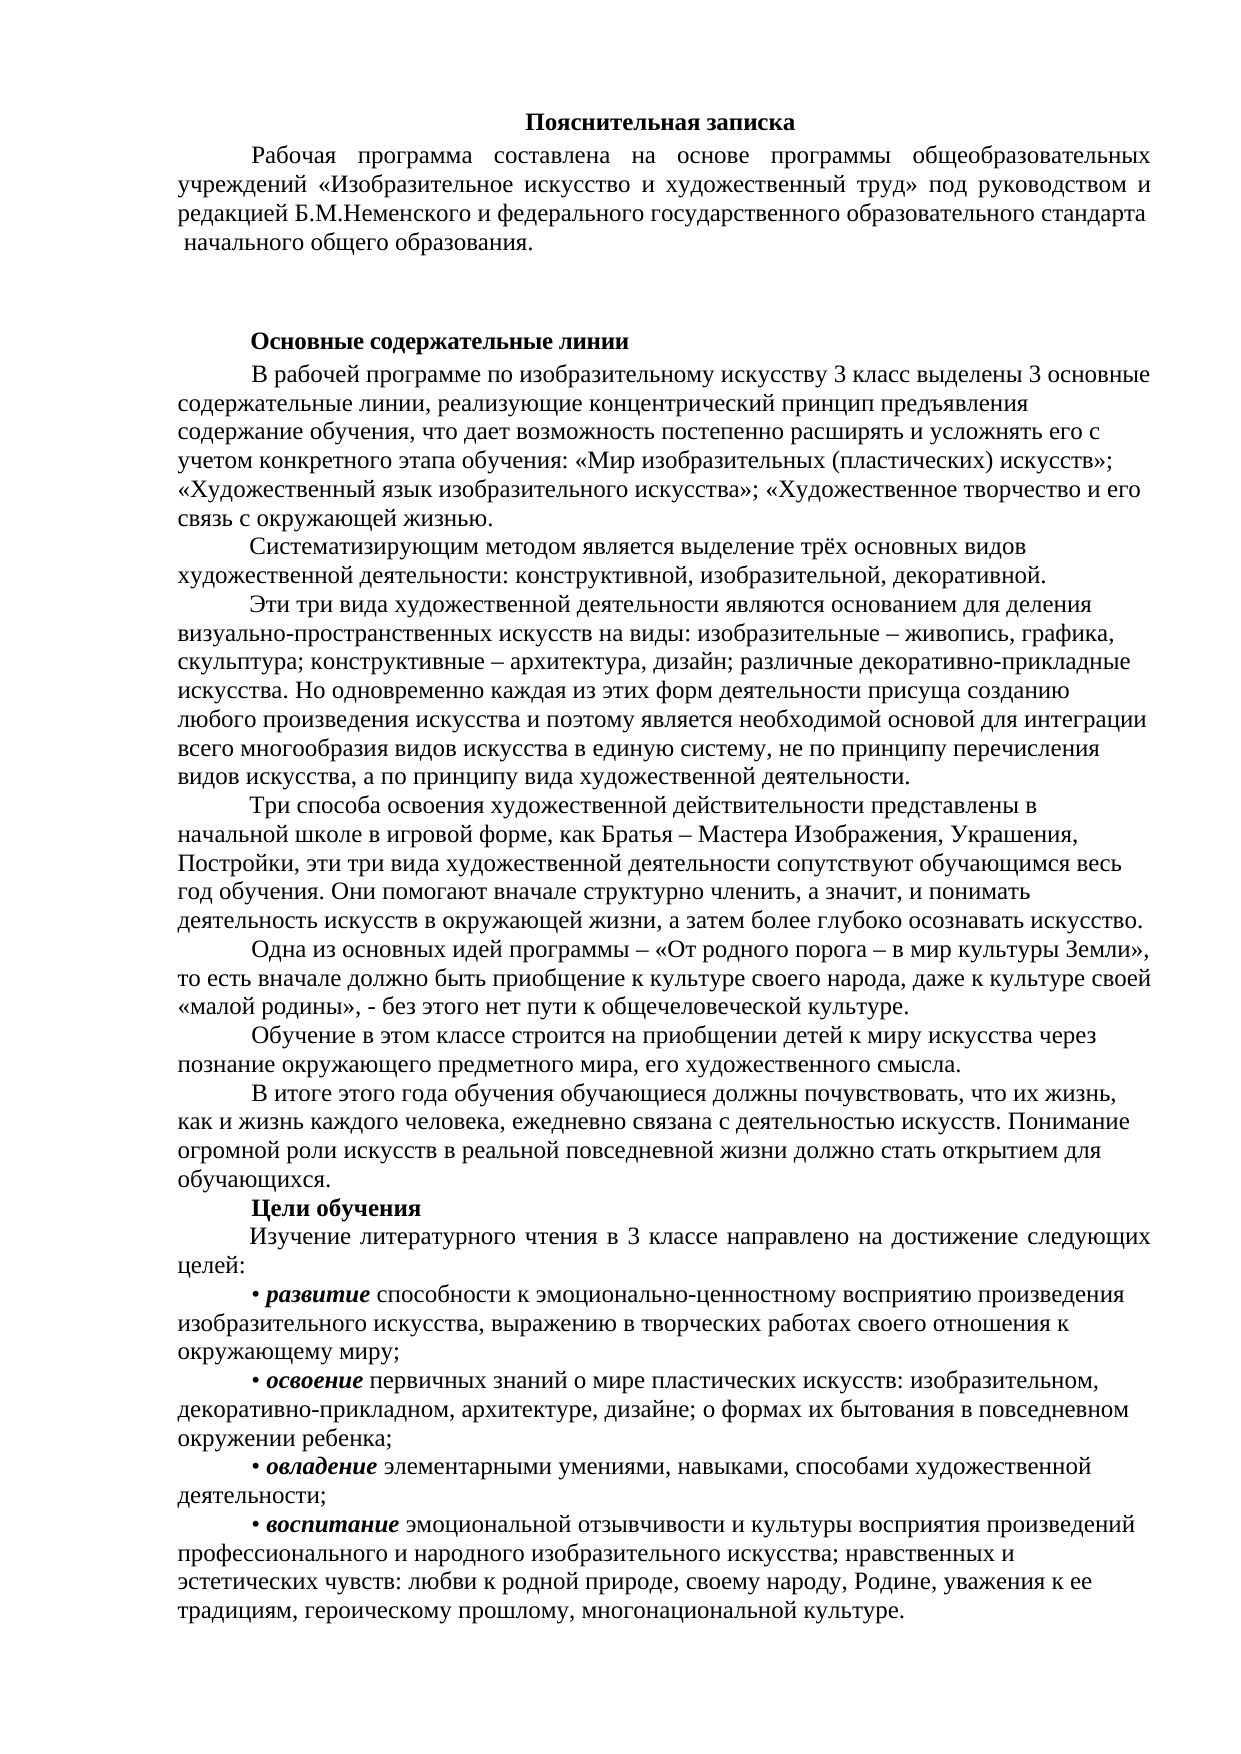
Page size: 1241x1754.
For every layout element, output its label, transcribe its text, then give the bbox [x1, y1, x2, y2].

text Одна из основных идей программы – «От родного порога – в мир культуры Земли», то есть вначале должно быть приобщение к культуре своего народа, даже к культуре своей «малой родины», - без этого нет пути к общечеловеческой культуре. [177, 934, 1152, 1020]
text Изучение литературного чтения в 3 классе направлено на достижение следующих целей: [177, 1221, 1152, 1279]
text Три способа освоения художественной действительности представлены в начальной школе в игровой форме, как Братья – Мастера Изображения, Украшения, Постройки, эти три вида художественной деятельности сопутствуют обучающимся весь год обучения. Они помогают вначале структурно членить, а значит, и понимать деятельность искусств в окружающей жизни, а затем более глубоко осознавать искусство. [177, 790, 1152, 934]
text Пояснительная записка [177, 107, 1143, 136]
text Эти три вида художественной деятельности являются основанием для деления визуально-пространственных искусств на виды: изобразительные – живопись, графика, скульптура; конструктивные – архитектура, дизайн; различные декоративно-прикладные искусства. Но одновременно каждая из этих форм деятельности присуща созданию любого произведения искусства и поэтому является необходимой основой для интеграции всего многообразия видов искусства в единую систему, не по принципу перечисления видов искусства, а по принципу вида художественной деятельности. [177, 589, 1152, 790]
text Рабочая программа составлена на основе программы общеобразовательных учреждений «Изобразительное искусство и художественный труд» под руководством и редакцией Б.М.Неменского и федерального государственного образовательного стандарта [177, 140, 1152, 227]
text • овладение элементарными умениями, навыками, способами художественной деятельности; [177, 1451, 1152, 1509]
text В рабочей программе по изобразительному искусству 3 класс выделены 3 основные содержательные линии, реализующие концентрический принцип предъявления содержание обучения, что дает возможность постепенно расширять и усложнять его с учетом конкретного этапа обучения: «Мир изобразительных (пластических) искусств»; «Художественный язык изобразительного искусства»; «Художественное творчество и его связь с окружающей жизнью. [177, 359, 1152, 531]
text В итоге этого года обучения обучающиеся должны почувствовать, что их жизнь, как и жизнь каждого человека, ежедневно связана с деятельностью искусств. Понимание огромной роли искусств в реальной повседневной жизни должно стать открытием для обучающихся. [177, 1078, 1152, 1193]
text Обучение в этом классе строится на приобщении детей к миру искусства через познание окружающего предметного мира, его художественного смысла. [177, 1020, 1152, 1078]
text • освоение первичных знаний о мире пластических искусств: изобразительном, декоративно-прикладном, архитектуре, дизайне; о формах их бытования в повседневном окружении ребенка; [177, 1365, 1152, 1451]
text Цели обучения [177, 1193, 1152, 1221]
text • воспитание эмоциональной отзывчивости и культуры восприятия произведений профессионального и народного изобразительного искусства; нравственных и эстетических чувств: любви к родной природе, своему народу, Родине, уважения к ее традициям, героическому прошлому, многонациональной культуре. [177, 1509, 1152, 1624]
text начального общего образования. [177, 227, 1152, 255]
text Основные содержательные линии [177, 326, 1147, 355]
text • развитие способности к эмоционально-ценностному восприятию произведения изобразительного искусства, выражению в творческих работах своего отношения к окружающему миру; [177, 1279, 1152, 1365]
text Систематизирующим методом является выделение трёх основных видов художественной деятельности: конструктивной, изобразительной, декоративной. [177, 531, 1152, 589]
